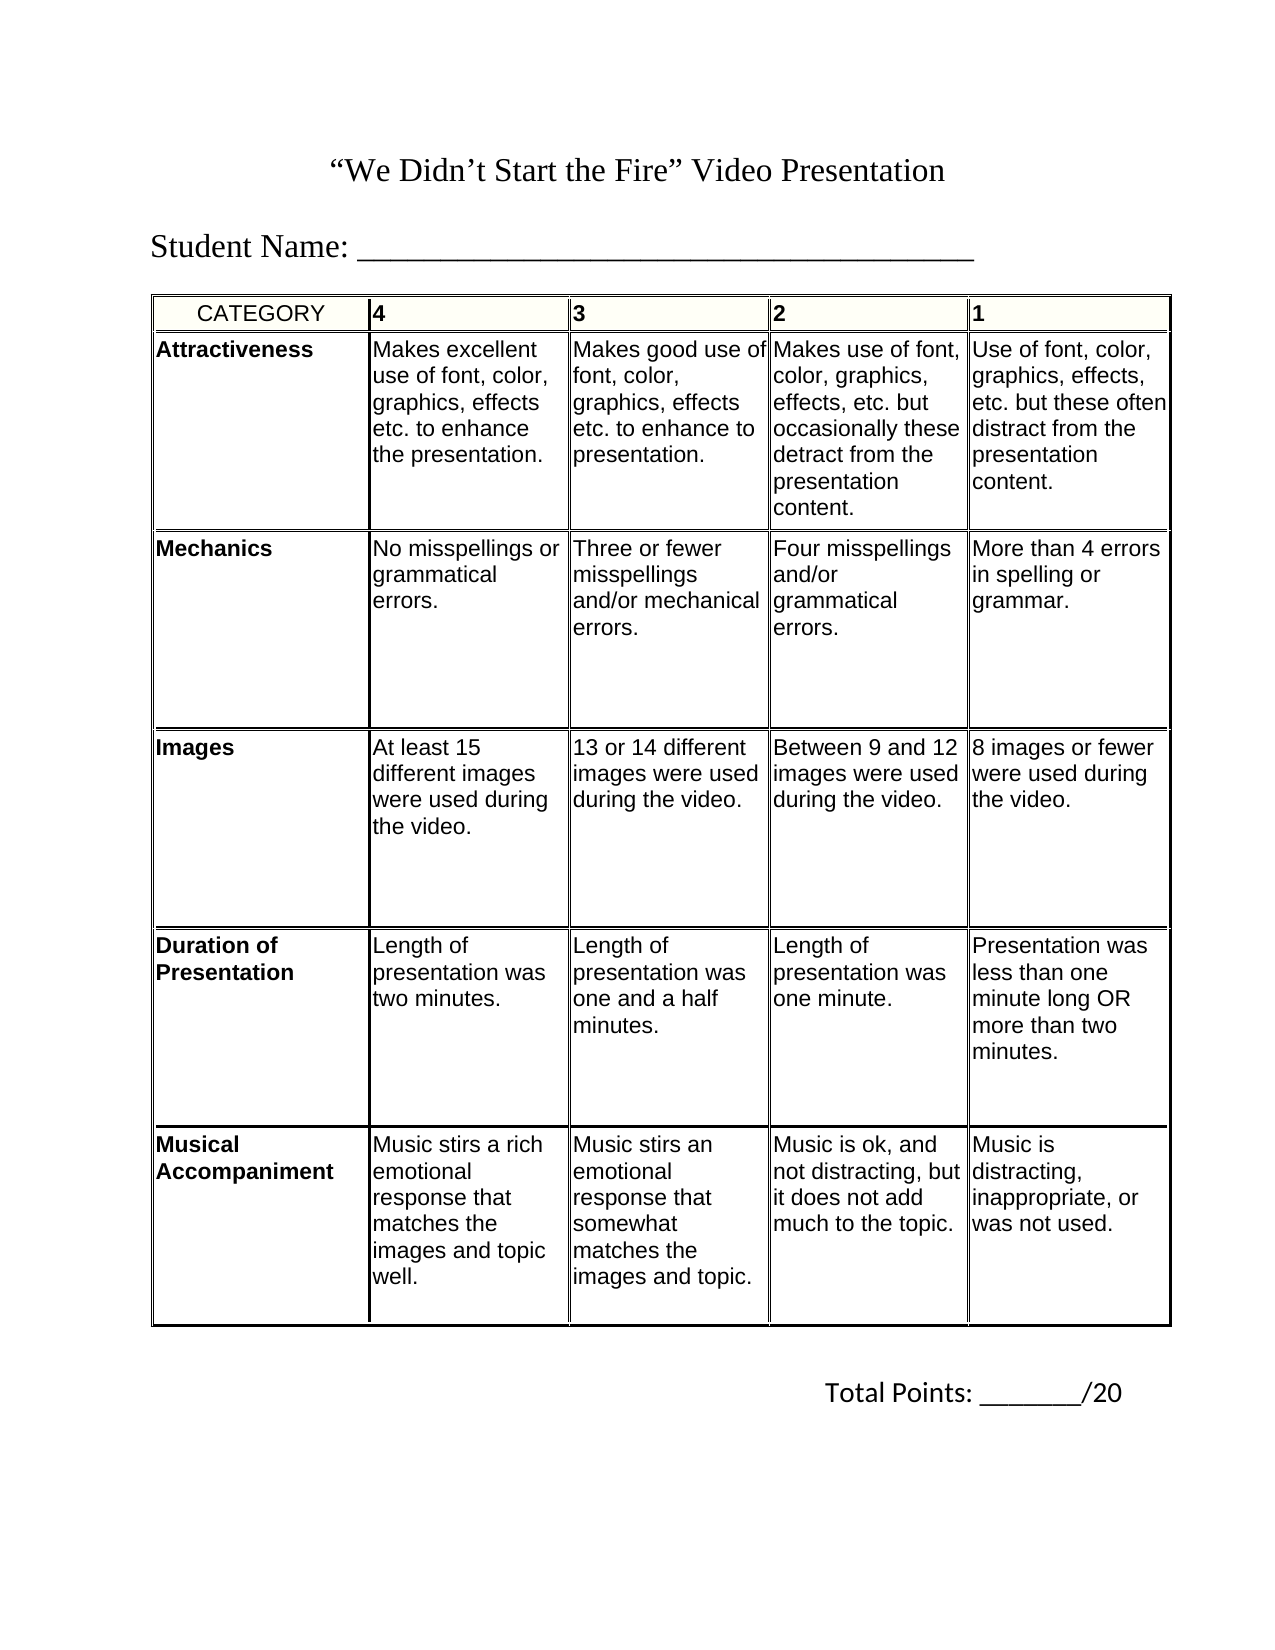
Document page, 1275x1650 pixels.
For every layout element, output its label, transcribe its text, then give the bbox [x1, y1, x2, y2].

table_cell Four misspellings and/or grammatical errors. [771, 532, 967, 727]
table_cell Music stirs an emotional response that somewhat matches the images and topic. [570, 1128, 770, 1324]
table_cell Three or fewer misspellings and/or mechanical errors. [571, 532, 768, 727]
table_cell Attractiveness [154, 330, 368, 528]
table_cell Length of presentation was one and a half minutes. [571, 930, 768, 1125]
table_header 4 [369, 297, 569, 329]
text “We Didn’t Start the Fire” Video Presentation [150, 150, 1125, 188]
table_cell Use of font, color, graphics, effects, etc. but these often distract from the presentation content. [970, 330, 1170, 528]
table_cell Duration of Presentation [154, 926, 368, 1125]
table_header 3 [570, 297, 770, 329]
table_cell Makes excellent use of font, color, graphics, effects etc. to enhance the presentation. [371, 333, 568, 528]
table_cell Musical Accompaniment [154, 1125, 369, 1324]
table_header 1 [969, 297, 1169, 329]
table_cell Mechanics [154, 529, 368, 727]
table_cell Makes use of font, color, graphics, effects, etc. but occasionally these detract from the presentation content. [771, 333, 967, 528]
table_cell Presentation was less than one minute long OR more than two minutes. [970, 926, 1170, 1125]
table_cell Between 9 and 12 images were used during the video. [771, 731, 967, 926]
table_cell 13 or 14 different images were used during the video. [571, 731, 768, 926]
table_cell Music stirs a rich emotional response that matches the images and topic well. [369, 1128, 569, 1324]
table_cell More than 4 errors in spelling or grammar. [970, 529, 1170, 727]
table_cell At least 15 different images were used during the video. [371, 731, 568, 926]
table_cell Music is ok, and not distracting, but it does not add much to the topic. [770, 1128, 969, 1324]
table_header 2 [770, 297, 969, 329]
table_cell Length of presentation was two minutes. [371, 930, 568, 1125]
table_cell Images [154, 727, 368, 926]
table_cell No misspellings or grammatical errors. [371, 532, 568, 727]
text Student Name: _____________________________________ [150, 227, 1125, 265]
table_cell Length of presentation was one minute. [771, 930, 967, 1125]
table_header CATEGORY [154, 297, 369, 329]
text Total Points: _______/20 [750, 1374, 1125, 1409]
table_cell Music is distracting, inappropriate, or was not used. [969, 1125, 1169, 1324]
table_cell Makes good use of font, color, graphics, effects etc. to enhance to presentation. [571, 333, 768, 528]
table_cell 8 images or fewer were used during the video. [970, 727, 1170, 926]
